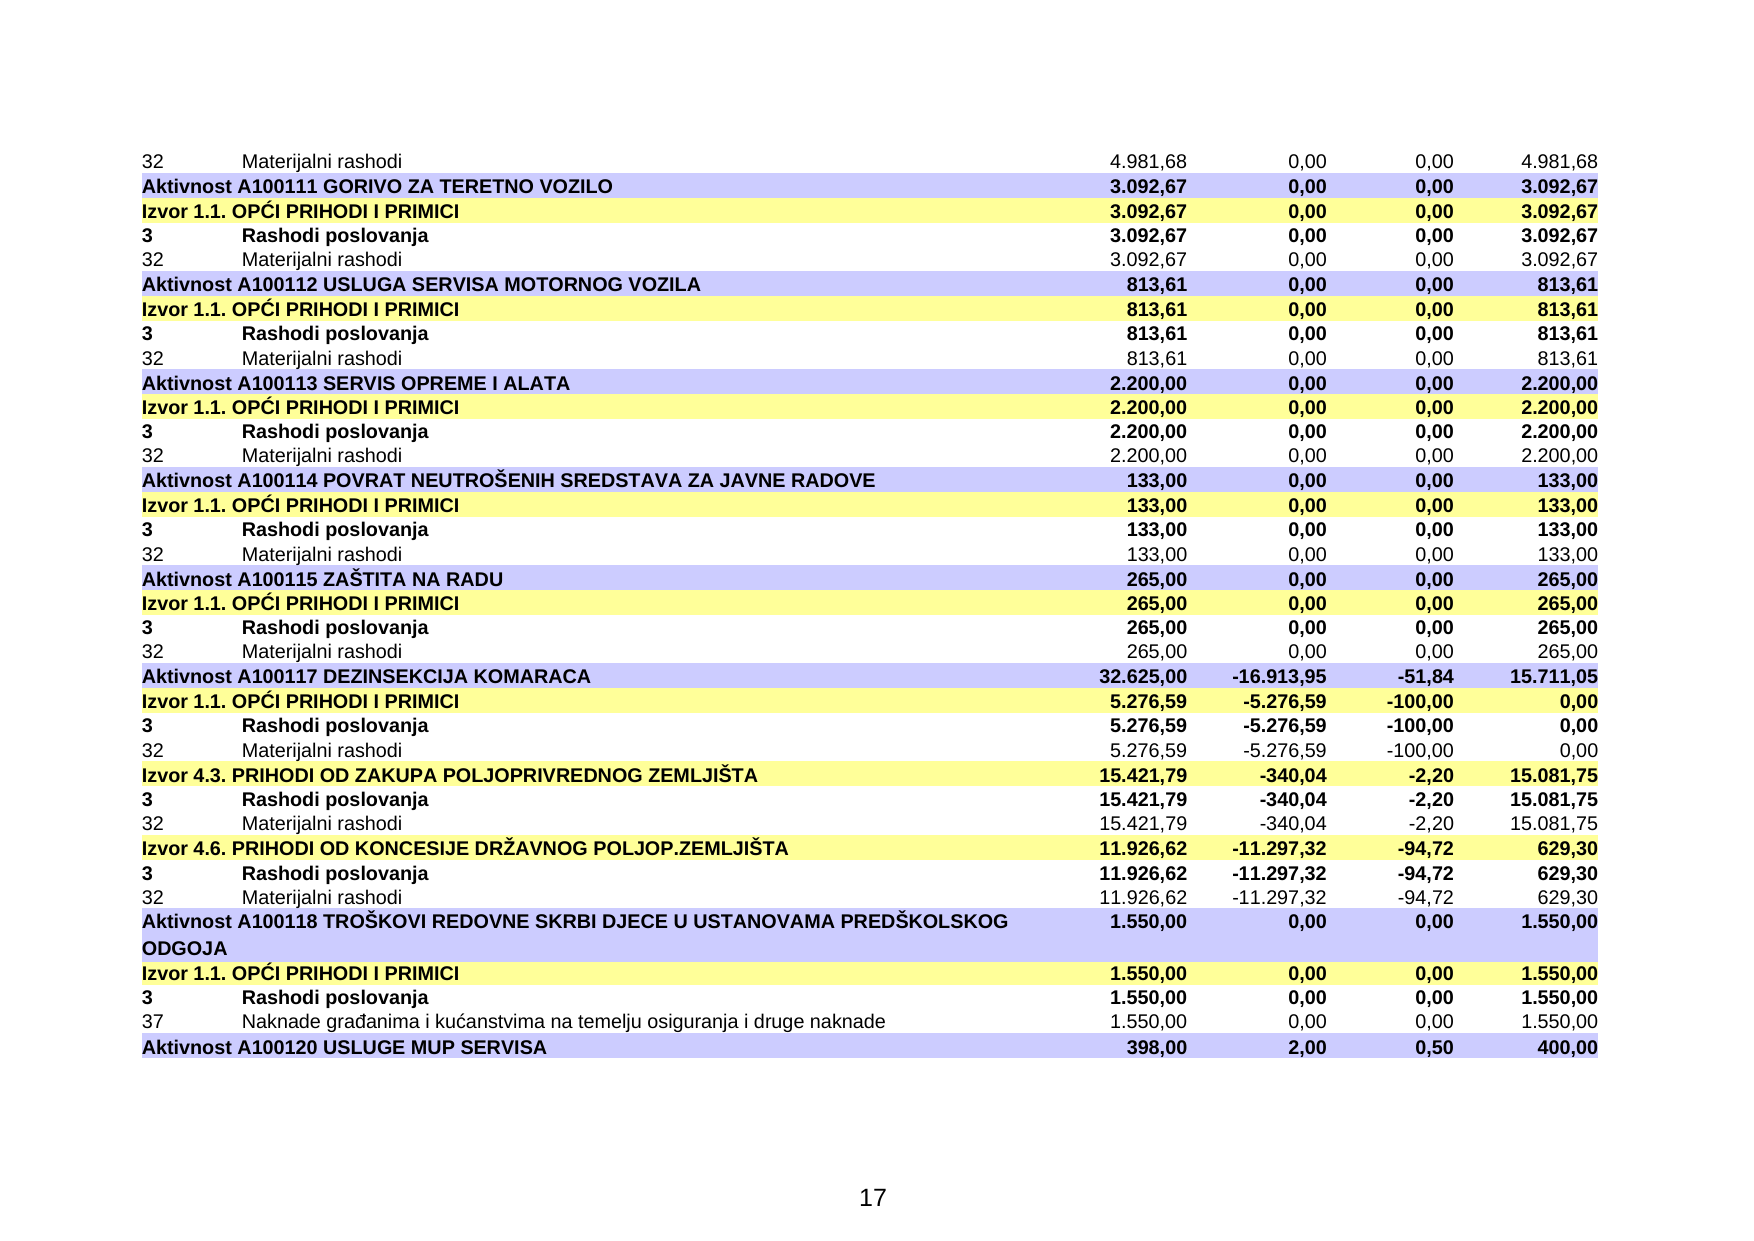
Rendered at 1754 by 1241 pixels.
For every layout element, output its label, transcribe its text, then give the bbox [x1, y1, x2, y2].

table_cell 3.092,67 [1048, 223, 1200, 247]
table_cell 0,00 [1346, 247, 1473, 271]
table_cell 0,00 [1200, 173, 1346, 198]
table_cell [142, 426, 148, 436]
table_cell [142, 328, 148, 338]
table_header 0,00 [1346, 150, 1473, 173]
table_cell 3.092,67 [1473, 223, 1598, 247]
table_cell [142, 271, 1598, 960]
table_cell 3.092,67 [1048, 198, 1200, 223]
table_cell Rashodi poslovanja [242, 223, 1048, 247]
table_cell 0,00 [1200, 223, 1346, 247]
table_cell 0,00 [1346, 173, 1473, 198]
table_cell 0,00 [1346, 223, 1473, 247]
table_header 4.981,68 [1048, 150, 1200, 173]
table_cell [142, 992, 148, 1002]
table_header 0,00 [1200, 150, 1346, 173]
table_cell 3.092,67 [1048, 173, 1200, 198]
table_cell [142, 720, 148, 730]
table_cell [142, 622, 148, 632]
table_cell 0,00 [1346, 198, 1473, 223]
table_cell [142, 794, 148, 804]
table_cell 813,61 [1048, 271, 1200, 296]
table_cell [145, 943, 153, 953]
table_cell 0,00 [1200, 198, 1346, 223]
table_cell Aktivnost A100112 USLUGA SERVISA MOTORNOG VOZILA [142, 271, 1048, 296]
table_header 32 [142, 150, 242, 173]
table_cell 0,00 [1200, 247, 1346, 271]
table_cell 3.092,67 [1473, 173, 1598, 198]
table_cell 3.092,67 [1048, 247, 1200, 271]
table_cell Izvor 1.1. OPĆI PRIHODI I PRIMICI [142, 198, 1048, 223]
table_cell 3.092,67 [1473, 198, 1598, 223]
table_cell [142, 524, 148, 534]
table_cell Aktivnost A100111 GORIVO ZA TERETNO VOZILO [142, 173, 1048, 198]
table_cell 3.092,67 [1473, 247, 1598, 271]
table_cell 32 [142, 247, 242, 271]
table_header 4.981,68 [1473, 150, 1598, 173]
table_cell Materijalni rashodi [242, 247, 1048, 271]
table_header Materijalni rashodi [242, 150, 1048, 173]
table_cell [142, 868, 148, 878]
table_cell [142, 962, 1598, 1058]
table_cell 3 [142, 223, 242, 247]
